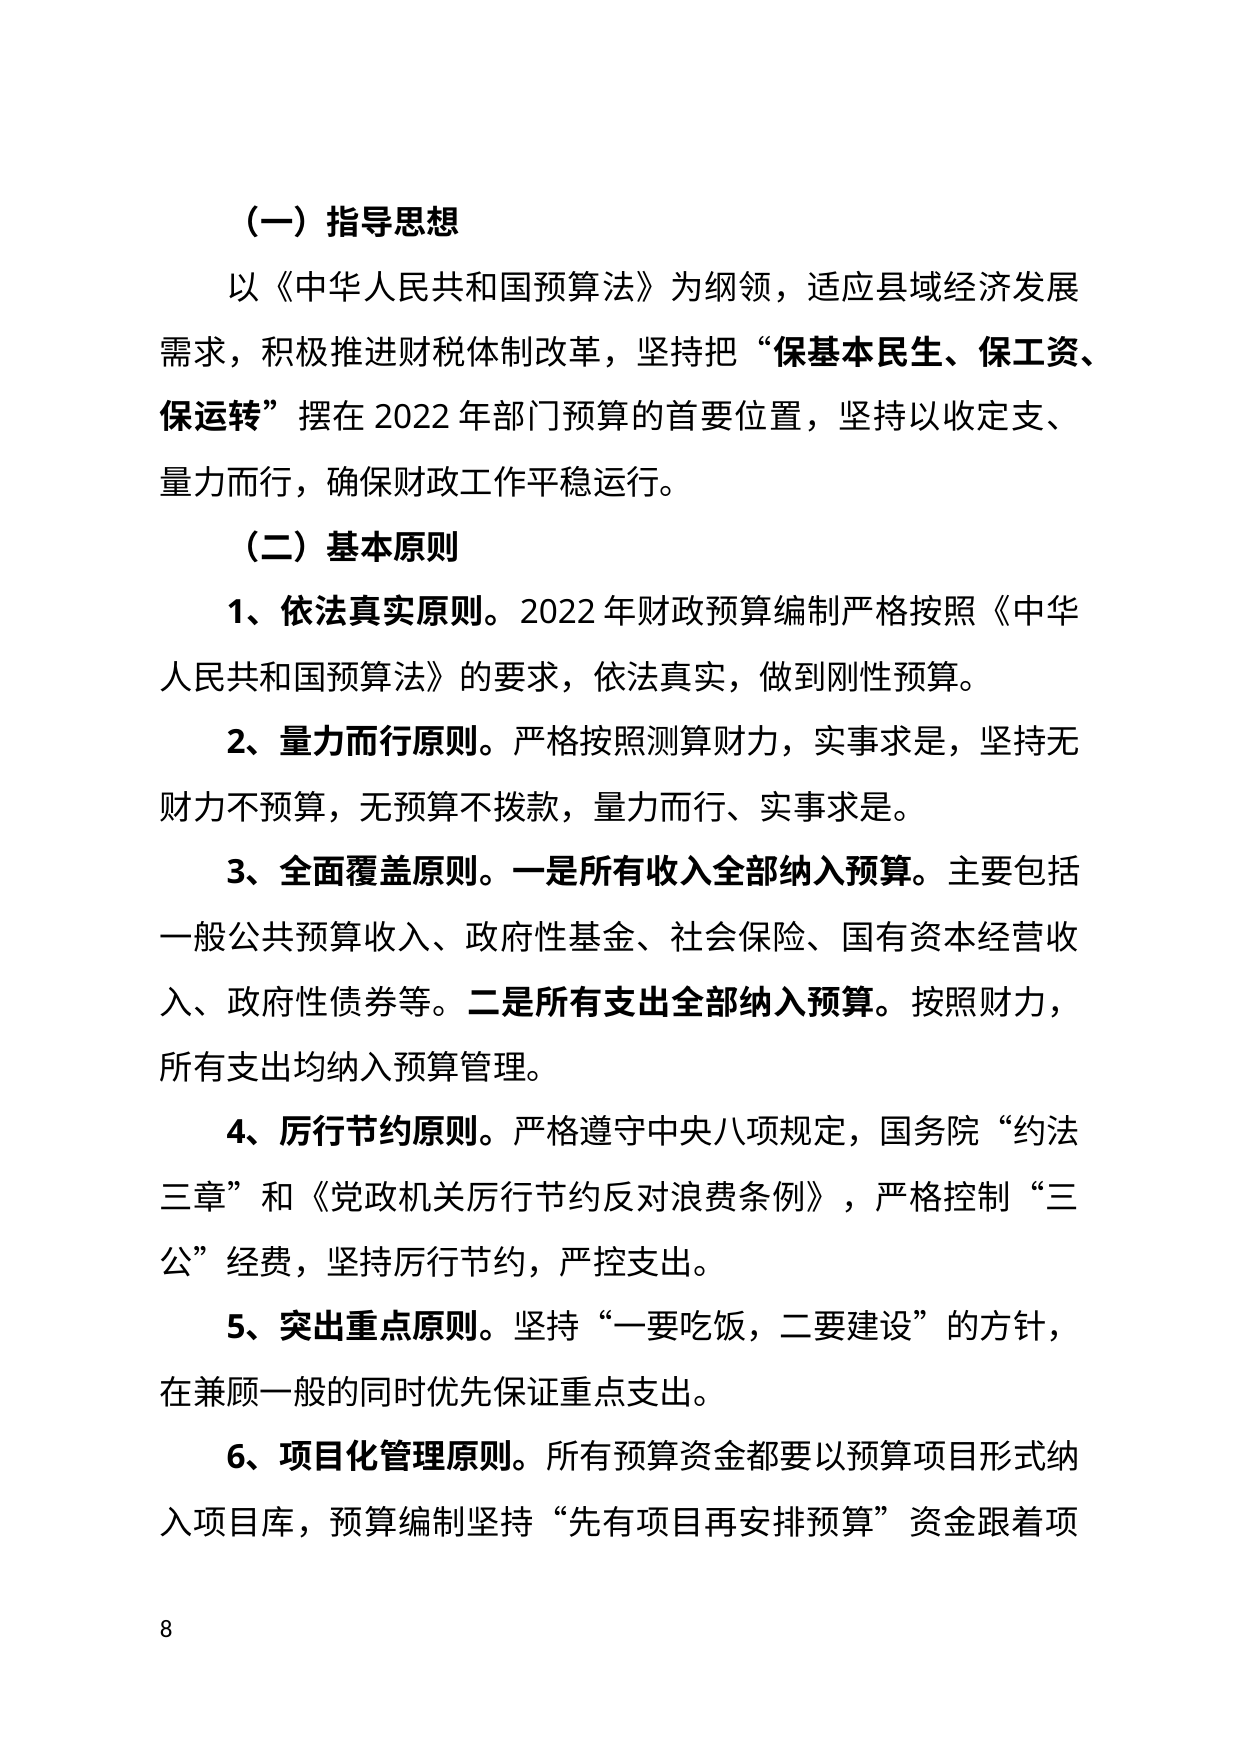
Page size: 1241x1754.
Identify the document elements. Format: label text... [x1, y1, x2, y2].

text 以《中华人民共和国预算法》为纲领，适应县域经济发展需求，积极推进财税体制改革，坚持把“保基本民生、保工资、保运转”摆在2022年部门预算的首要位置，坚持以收定支、量力而行，确保财政工作平稳运行。 [159, 252, 1081, 512]
text （二）基本原则 [159, 512, 1081, 577]
text 5、突出重点原则。坚持“一要吃饭，二要建设”的方针，在兼顾一般的同时优先保证重点支出。 [159, 1292, 1081, 1422]
text 1、依法真实原则。2022年财政预算编制严格按照《中华人民共和国预算法》的要求，依法真实，做到刚性预算。 [159, 577, 1081, 707]
text 4、厉行节约原则。严格遵守中央八项规定，国务院“约法三章”和《党政机关厉行节约反对浪费条例》，严格控制“三公”经费，坚持厉行节约，严控支出。 [159, 1097, 1081, 1292]
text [159, 1422, 1081, 1552]
text 2、量力而行原则。严格按照测算财力，实事求是，坚持无财力不预算，无预算不拨款，量力而行、实事求是。 [159, 707, 1081, 837]
text 3、全面覆盖原则。一是所有收入全部纳入预算。主要包括一般公共预算收入、政府性基金、社会保险、国有资本经营收入、政府性债券等。二是所有支出全部纳入预算。按照财力，所有支出均纳入预算管理。 [159, 837, 1081, 1097]
text （一）指导思想 [159, 187, 1081, 252]
